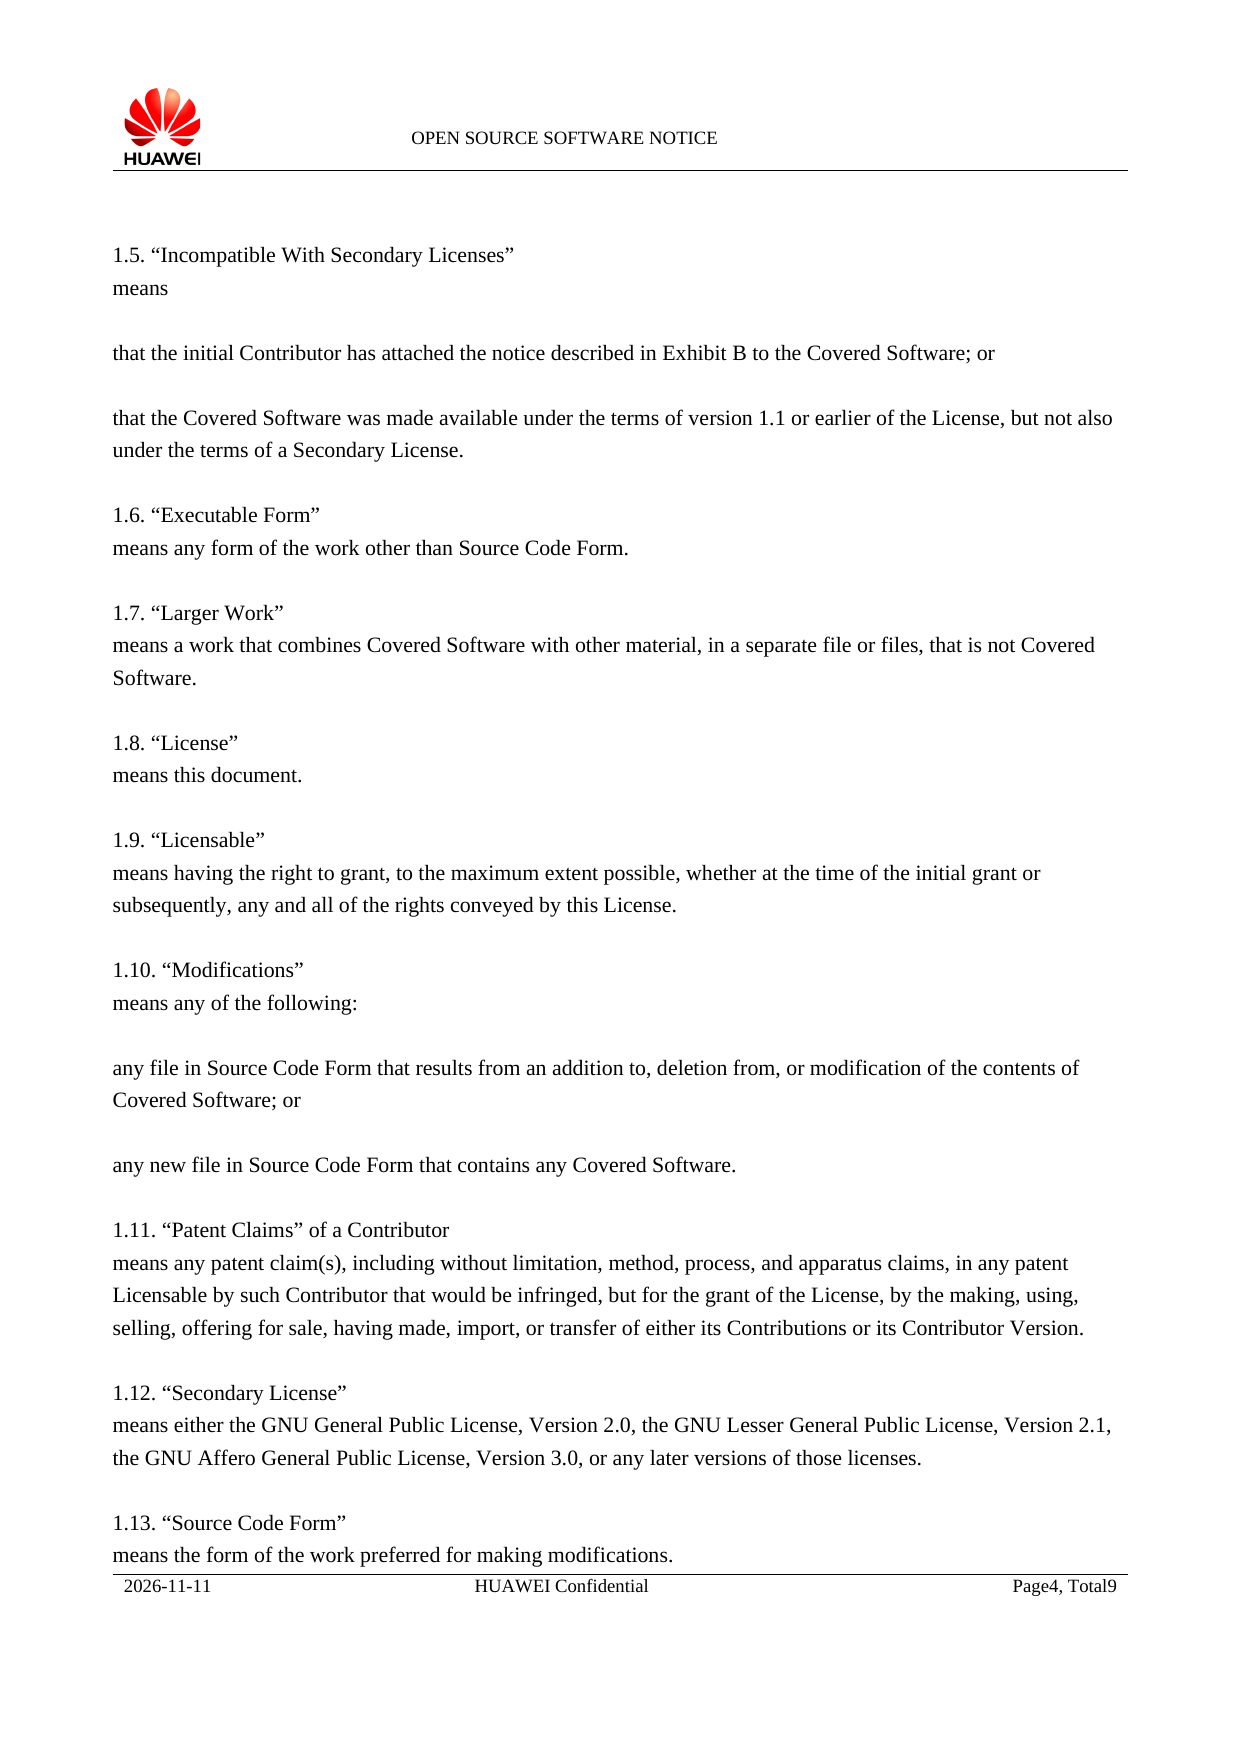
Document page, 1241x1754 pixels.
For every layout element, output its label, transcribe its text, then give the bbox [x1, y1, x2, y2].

picture [124, 88, 201, 165]
